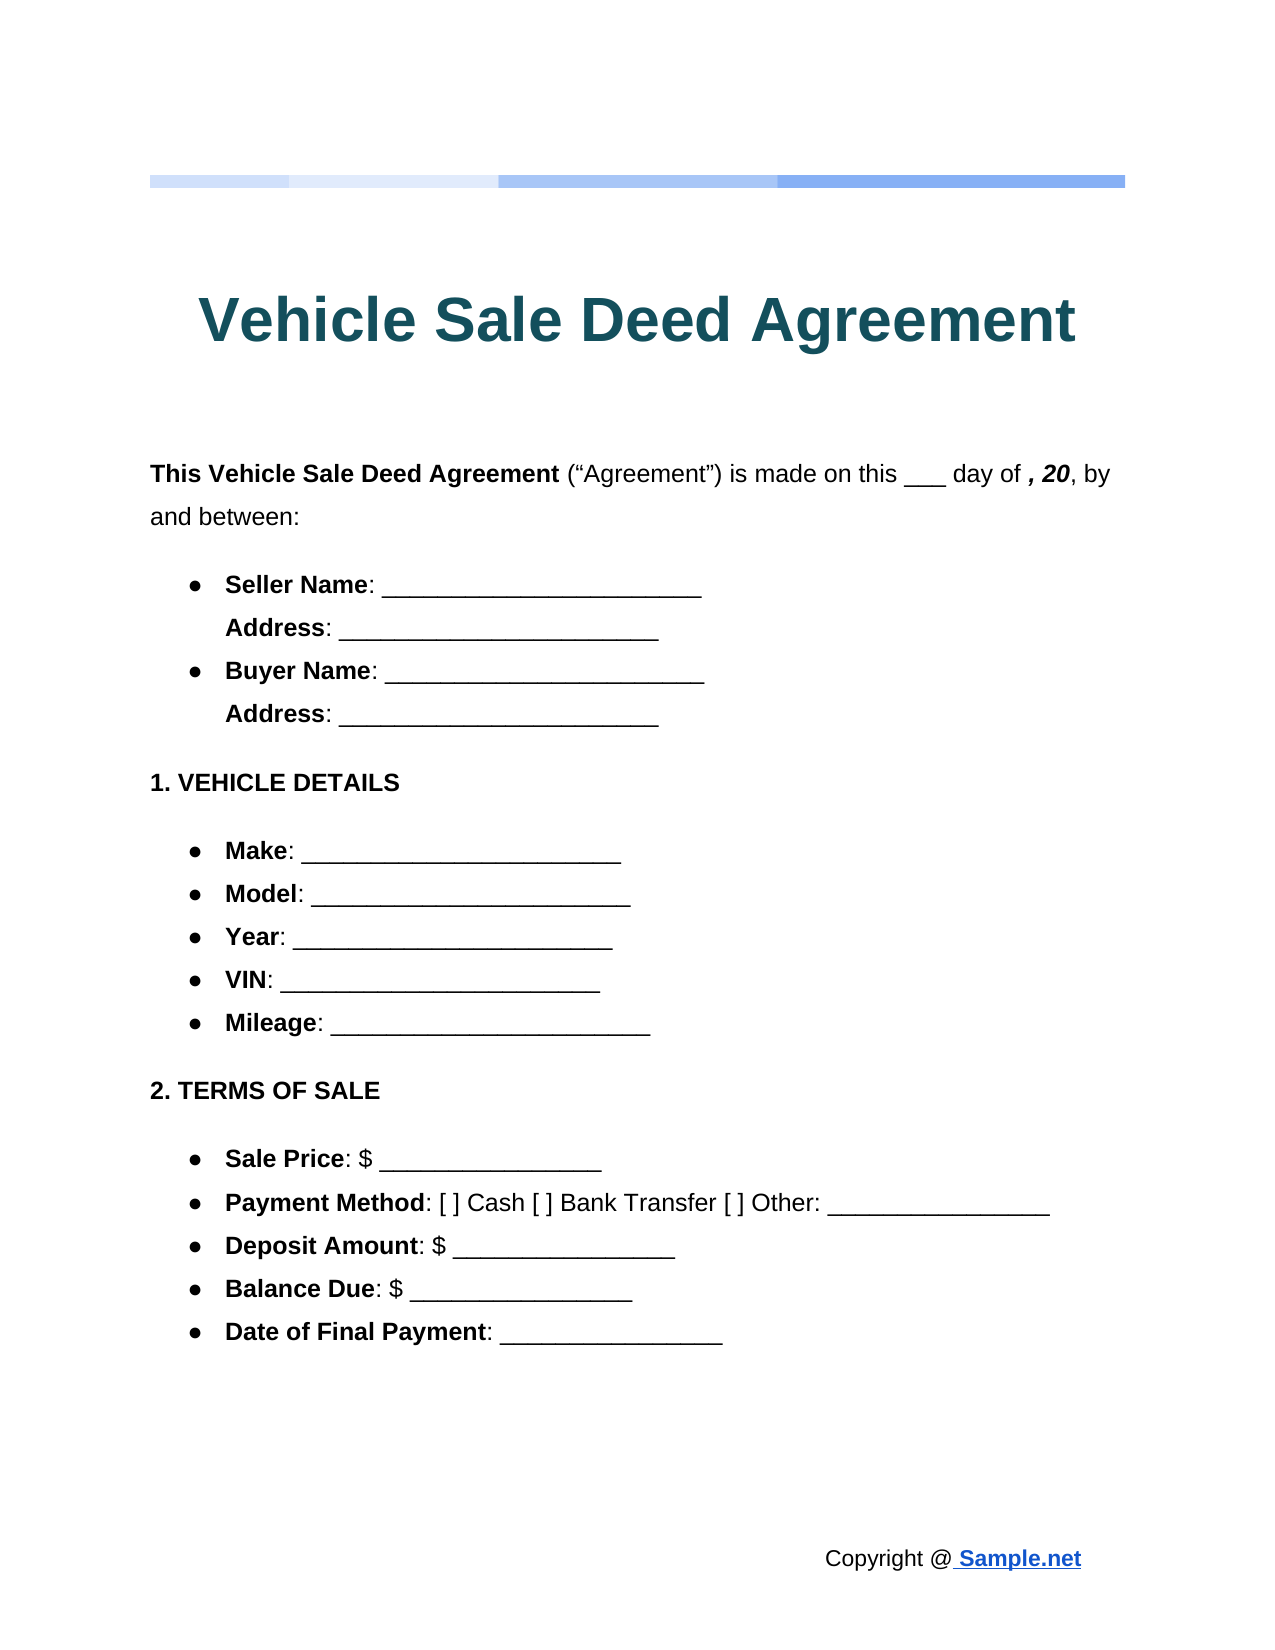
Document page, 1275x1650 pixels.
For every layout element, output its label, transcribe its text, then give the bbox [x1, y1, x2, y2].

text This Vehicle Sale Deed Agreement (“Agreement”) is made on this ___ day of , 20, by and between: [150, 416, 1125, 531]
list Seller Name: _______________________ Address: _______________________ [187, 570, 1125, 642]
list Make: _______________________ [187, 836, 1125, 864]
list Buyer Name: _______________________ Address: _______________________ [187, 656, 1125, 728]
list Payment Method: [ ] Cash [ ] Bank Transfer [ ] Other: ________________ [187, 1187, 1125, 1216]
list Year: _______________________ [187, 922, 1125, 951]
text Vehicle Sale Deed Agreement [150, 188, 1125, 355]
list Deposit Amount: $ ________________ [187, 1231, 1125, 1259]
subtitle 2. TERMS OF SALE [150, 1076, 1125, 1105]
list Balance Due: $ ________________ [187, 1274, 1125, 1302]
list Sale Price: $ ________________ [187, 1144, 1125, 1173]
list Model: _______________________ [187, 879, 1125, 907]
list Date of Final Payment: ________________ [187, 1317, 1125, 1346]
list Mileage: _______________________ [187, 1008, 1125, 1037]
list VIN: _______________________ [187, 965, 1125, 994]
subtitle 1. VEHICLE DETAILS [150, 767, 1125, 796]
picture [150, 175, 1125, 188]
